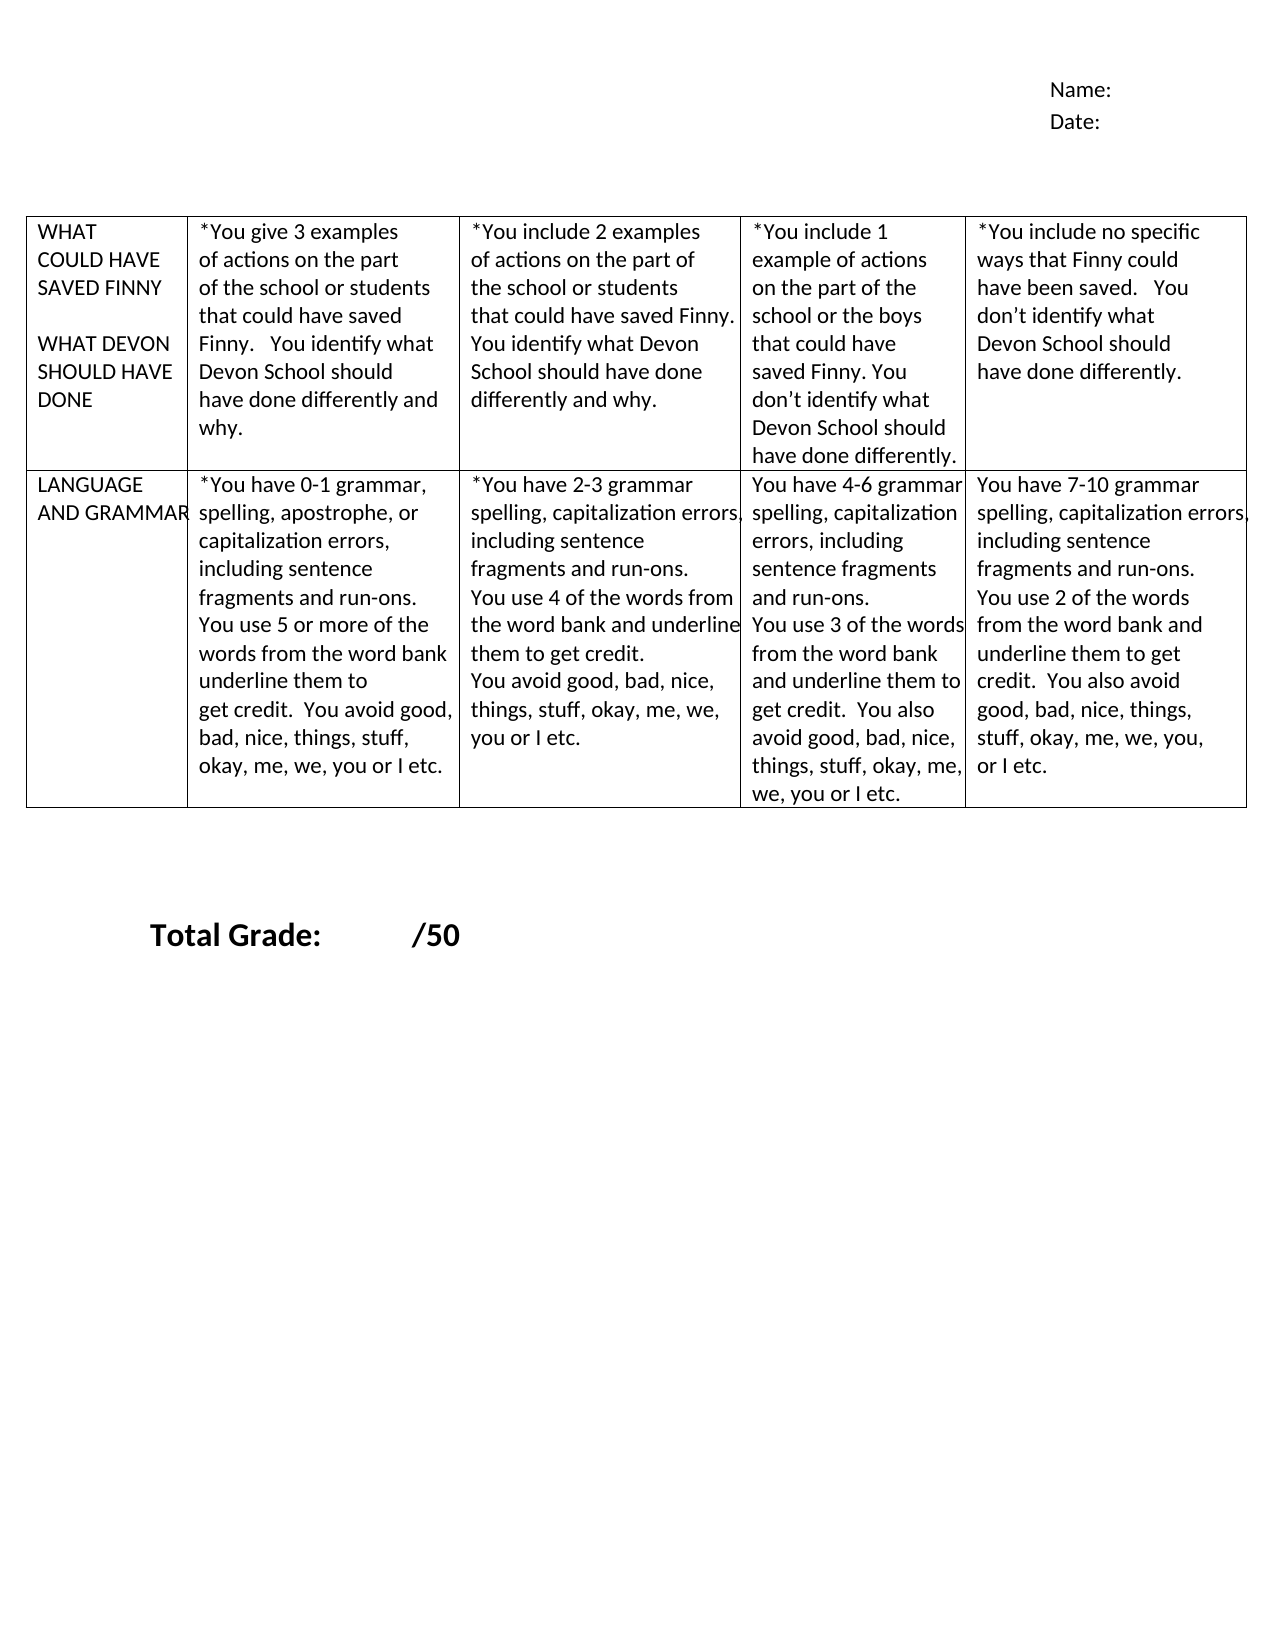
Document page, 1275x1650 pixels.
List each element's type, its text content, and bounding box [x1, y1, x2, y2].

table_cell *You include no specific ways that Finny could have been saved. You don’t identify what Devon School should have done differently. [966, 217, 1246, 469]
table_cell *You include 2 examples of actions on the part of the school or students that could have saved Finny. You identify what Devon School should have done differently and why. [460, 217, 740, 469]
table_cell You have 7-10 grammar spelling, capitalization errors, including sentence fragments and run-ons. You use 2 of the words from the word bank and underline them to get credit. You also avoid good, bad, nice, things, stuff, okay, me, we, you, or I etc. [966, 471, 1246, 807]
text Total Grade: /50 [150, 914, 1125, 954]
table_cell *You include 1 example of actions on the part of the school or the boys that could have saved Finny. You don’t identify what Devon School should have done differently. [741, 217, 965, 469]
table_cell *You have 0-1 grammar, spelling, apostrophe, or capitalization errors, including sentence fragments and run-ons. You use 5 or more of the words from the word bank underline them to get credit. You avoid good, bad, nice, things, stuff, okay, me, we, you or I etc. [188, 471, 459, 807]
table_cell LANGUAGE AND GRAMMAR [27, 471, 187, 807]
table_cell *You give 3 examples of actions on the part of the school or students that could have saved Finny. You identify what Devon School should have done differently and why. [188, 217, 459, 469]
table_cell *You have 2-3 grammar spelling, capitalization errors, including sentence fragments and run-ons. You use 4 of the words from the word bank and underline them to get credit. You avoid good, bad, nice, things, stuff, okay, me, we, you or I etc. [460, 471, 740, 807]
table_cell You have 4-6 grammar spelling, capitalization errors, including sentence fragments and run-ons. You use 3 of the words from the word bank and underline them to get credit. You also avoid good, bad, nice, things, stuff, okay, me, we, you or I etc. [741, 471, 965, 807]
table_cell WHAT COULD HAVE SAVED FINNY WHAT DEVON SHOULD HAVE DONE [27, 217, 187, 469]
